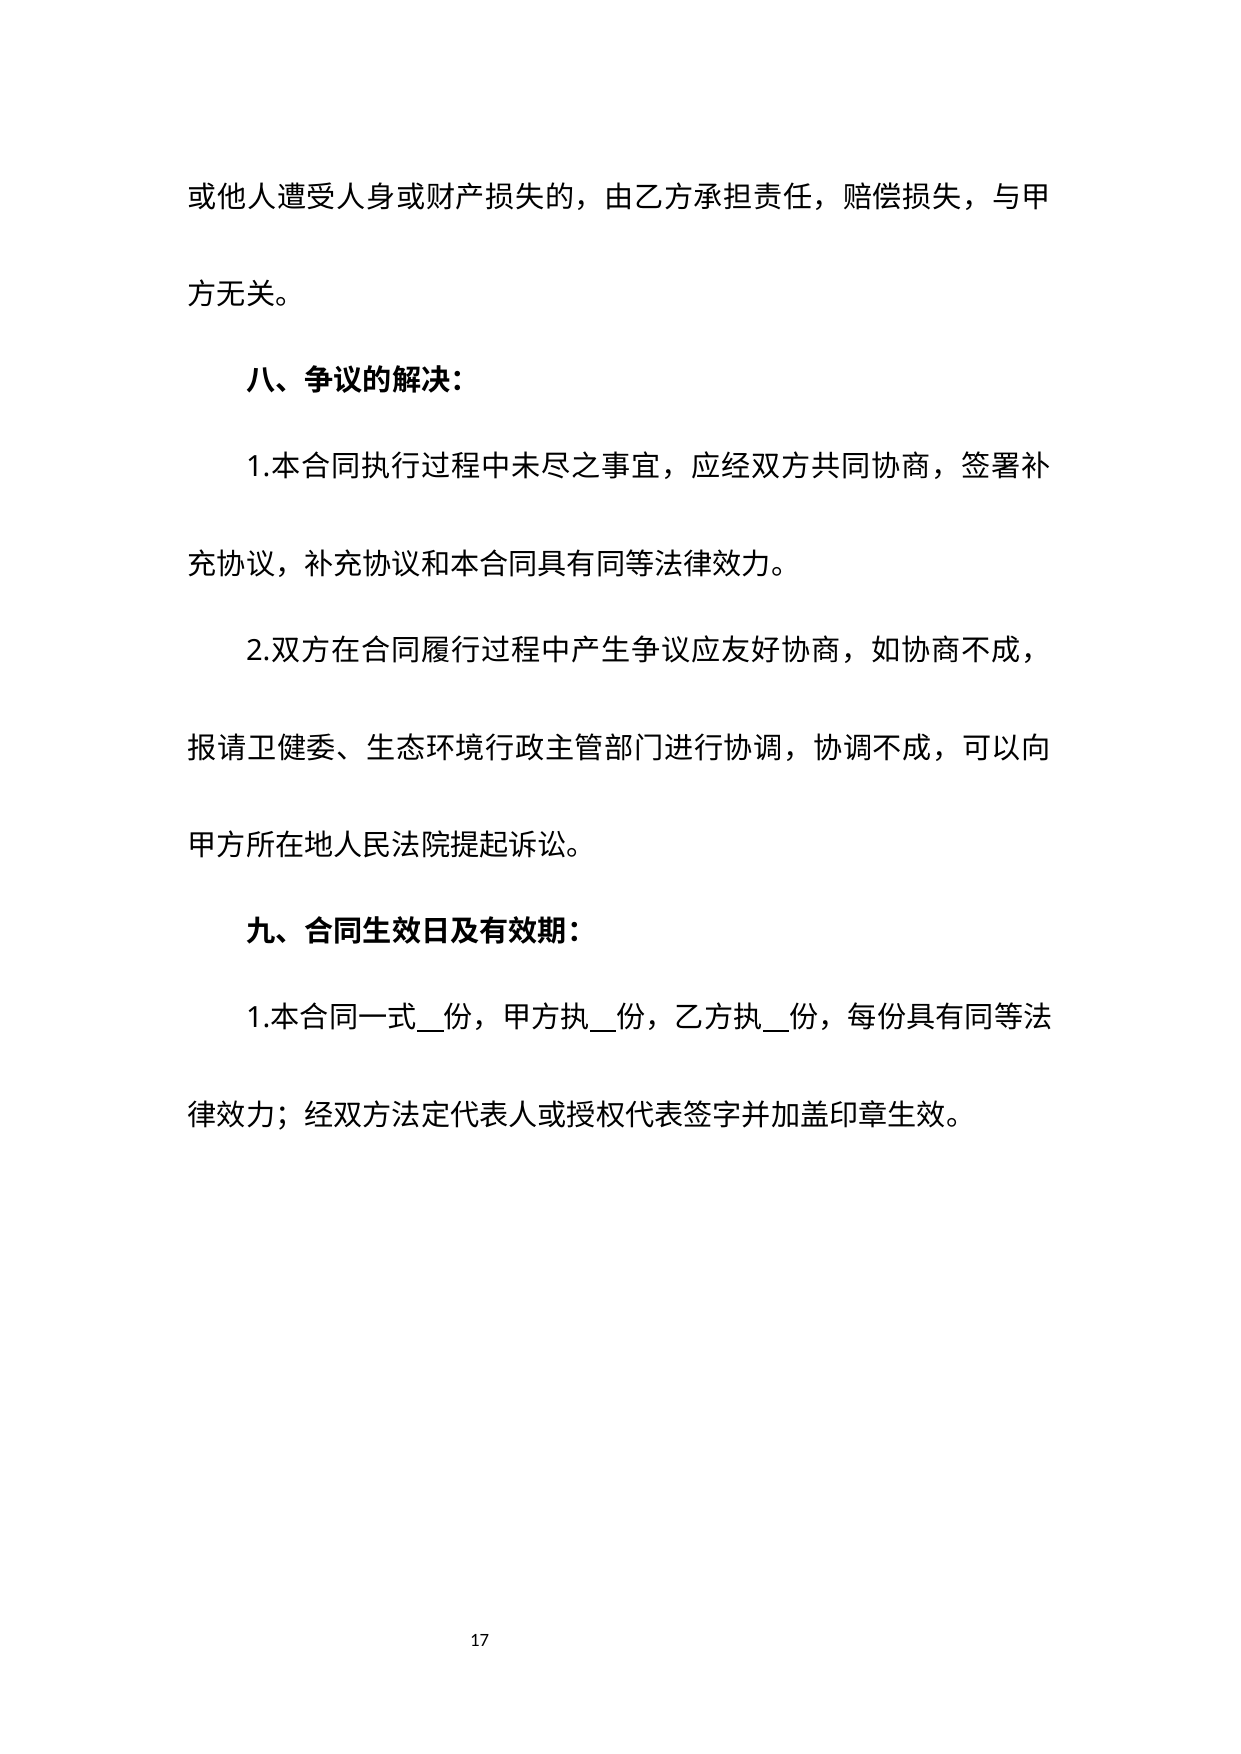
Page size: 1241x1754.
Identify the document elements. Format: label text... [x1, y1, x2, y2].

text 1.本合同执行过程中未尽之事宜，应经双方共同协商，签署补充协议，补充协议和本合同具有同等法律效力。 [187, 432, 1053, 594]
text 九、合同生效日及有效期： [187, 897, 1053, 962]
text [187, 162, 1053, 324]
text 2.双方在合同履行过程中产生争议应友好协商，如协商不成，报请卫健委、生态环境行政主管部门进行协调，协调不成，可以向甲方所在地人民法院提起诉讼。 [187, 615, 1053, 875]
text 八、争议的解决： [187, 346, 1053, 411]
text 1.本合同一式 份，甲方执 份，乙方执 份，每份具有同等法律效力；经双方法定代表人或授权代表签字并加盖印章生效。 [187, 983, 1053, 1145]
